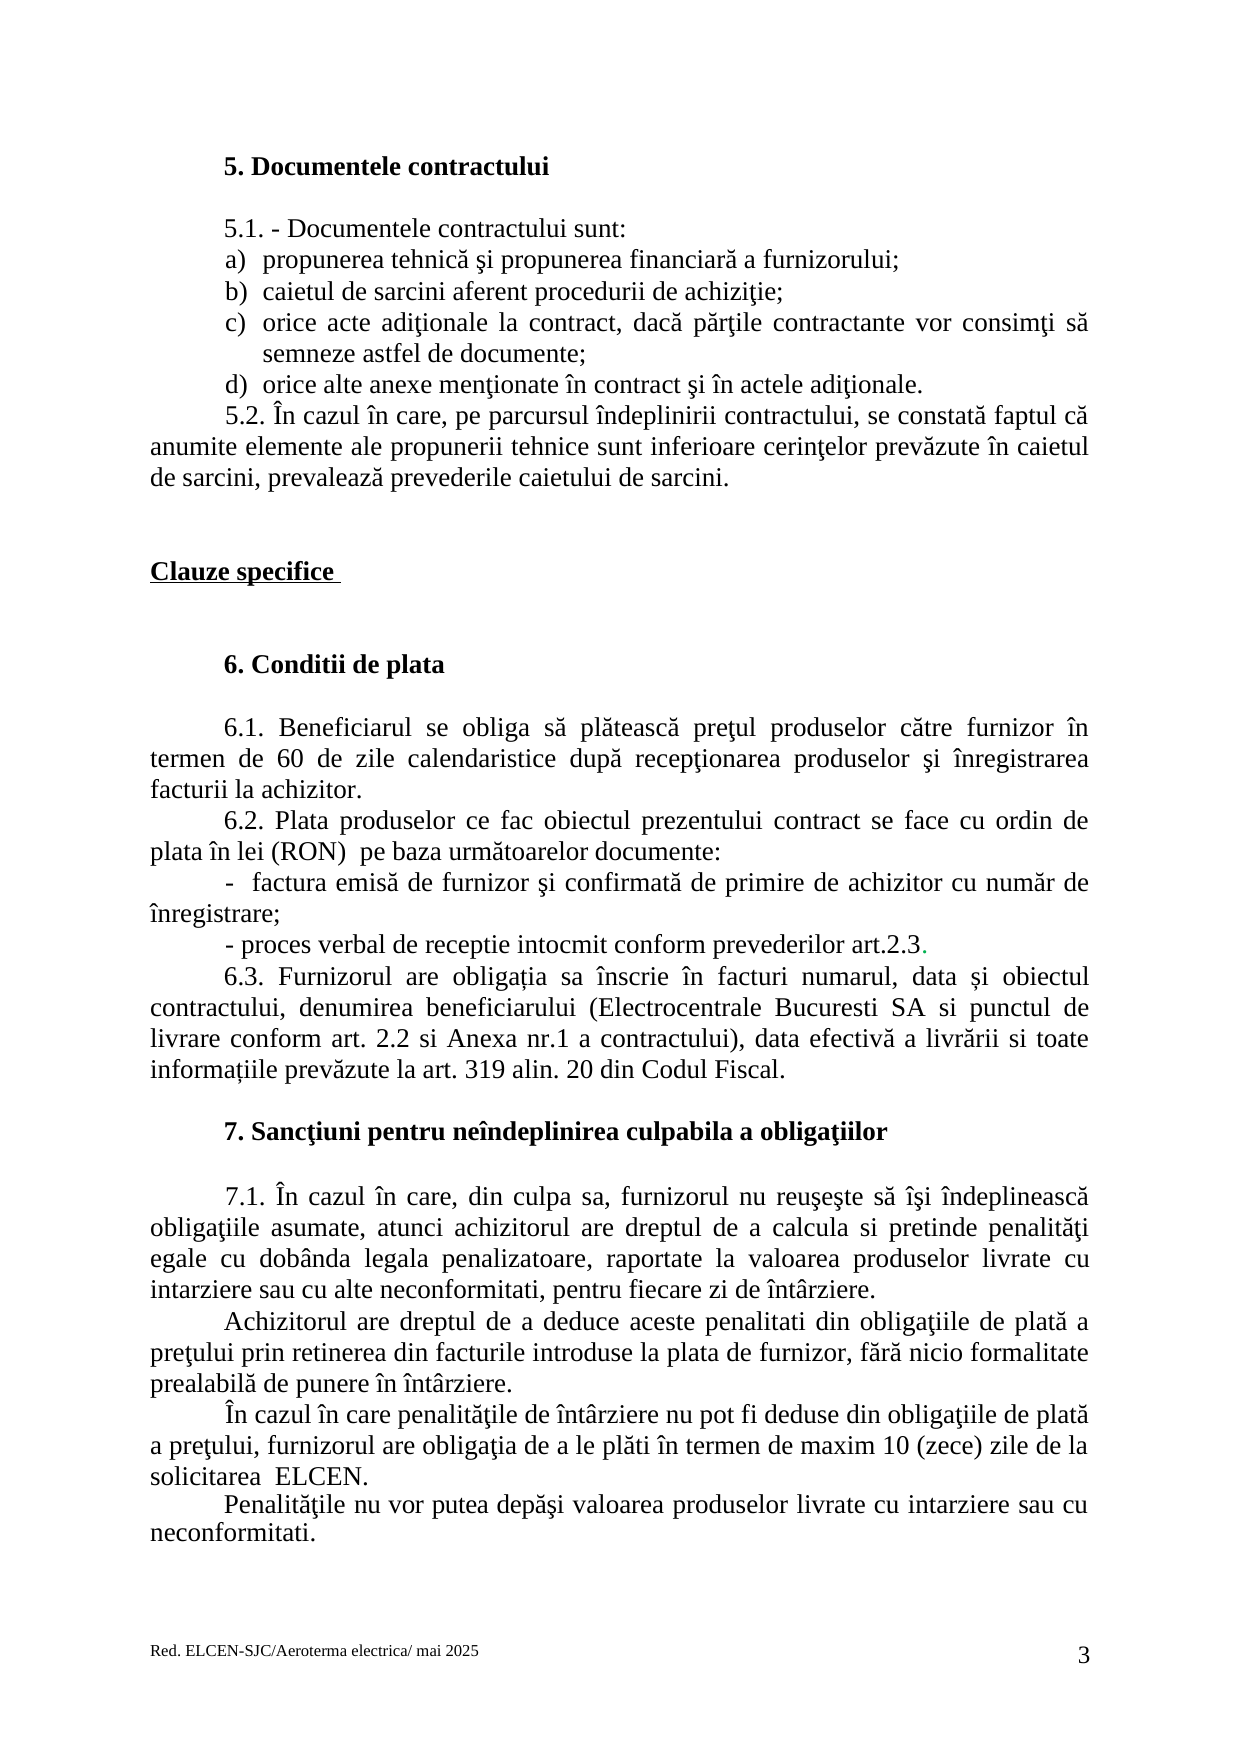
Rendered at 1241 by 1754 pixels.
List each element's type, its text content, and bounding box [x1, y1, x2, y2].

text - factura emisă de furnizor şi confirmată de primire de achizitor cu număr de înregistrare; [150, 866, 1090, 929]
list orice acte adiţionale la contract, dacă părţile contractante vor consimţi să semneze astfel de documente; [225, 306, 1090, 368]
text Clauze specifice [150, 555, 1090, 586]
text Penalităţile nu vor putea depăşi valoarea produselor livrate cu intarziere sau cu neconformitati. [150, 1492, 1089, 1547]
text 5. Documentele contractului [150, 150, 1090, 181]
text 7.1. În cazul în care, din culpa sa, furnizorul nu reuşeşte să îşi îndeplinească obligaţiile asumate, atunci achizitorul are dreptul de a calcula si pretinde penalităţi egale cu dobânda legala penalizatoare, raportate la valoarea produselor livrate cu intarziere sau cu alte neconformitati, pentru fiecare zi de întârziere. [150, 1180, 1090, 1305]
text 7. Sancţiuni pentru neîndeplinirea culpabila a obligaţiilor [150, 1116, 1090, 1147]
text 6.2. Plata produselor ce fac obiectul prezentului contract se face cu ordin de plata în lei (RON) pe baza următoarelor documente: [150, 804, 1090, 866]
list orice alte anexe menţionate în contract şi în actele adiţionale. [225, 368, 1090, 399]
text Achizitorul are dreptul de a deduce aceste penalitati din obligaţiile de plată a preţului prin retinerea din facturile introduse la plata de furnizor, fără nicio formalitate prealabilă de punere în întârziere. [150, 1305, 1090, 1398]
text În cazul în care penalităţile de întârziere nu pot fi deduse din obligaţiile de plată a preţului, furnizorul are obligaţia de a le plăti în termen de maxim 10 (zece) zile de la solicitarea ELCEN. [150, 1398, 1090, 1492]
list propunerea tehnică şi propunerea financiară a furnizorului; [225, 243, 1090, 274]
list caietul de sarcini aferent procedurii de achiziţie; [225, 274, 1090, 306]
text - proces verbal de receptie intocmit conform prevederilor art.2.3. [150, 929, 1090, 960]
text 6.1. Beneficiarul se obliga să plătească preţul produselor către furnizor în termen de 60 de zile calendaristice după recepţionarea produselor şi înregistrarea facturii la achizitor. [150, 711, 1090, 804]
text 6. Conditii de plata [150, 648, 1090, 679]
text 5.1. - Documentele contractului sunt: [150, 212, 1090, 243]
text 6.3. Furnizorul are obligația sa înscrie în facturi numarul, data și obiectul contractului, denumirea beneficiarului (Electrocentrale Bucuresti SA si punctul de livrare conform art. 2.2 si Anexa nr.1 a contractului), data efectivă a livrării si toate informațiile prevăzute la art. 319 alin. 20 din Codul Fiscal. [150, 960, 1090, 1084]
text 5.2. În cazul în care, pe parcursul îndeplinirii contractului, se constată faptul că anumite elemente ale propunerii tehnice sunt inferioare cerinţelor prevăzute în caietul de sarcini, prevalează prevederile caietului de sarcini. [150, 399, 1090, 493]
